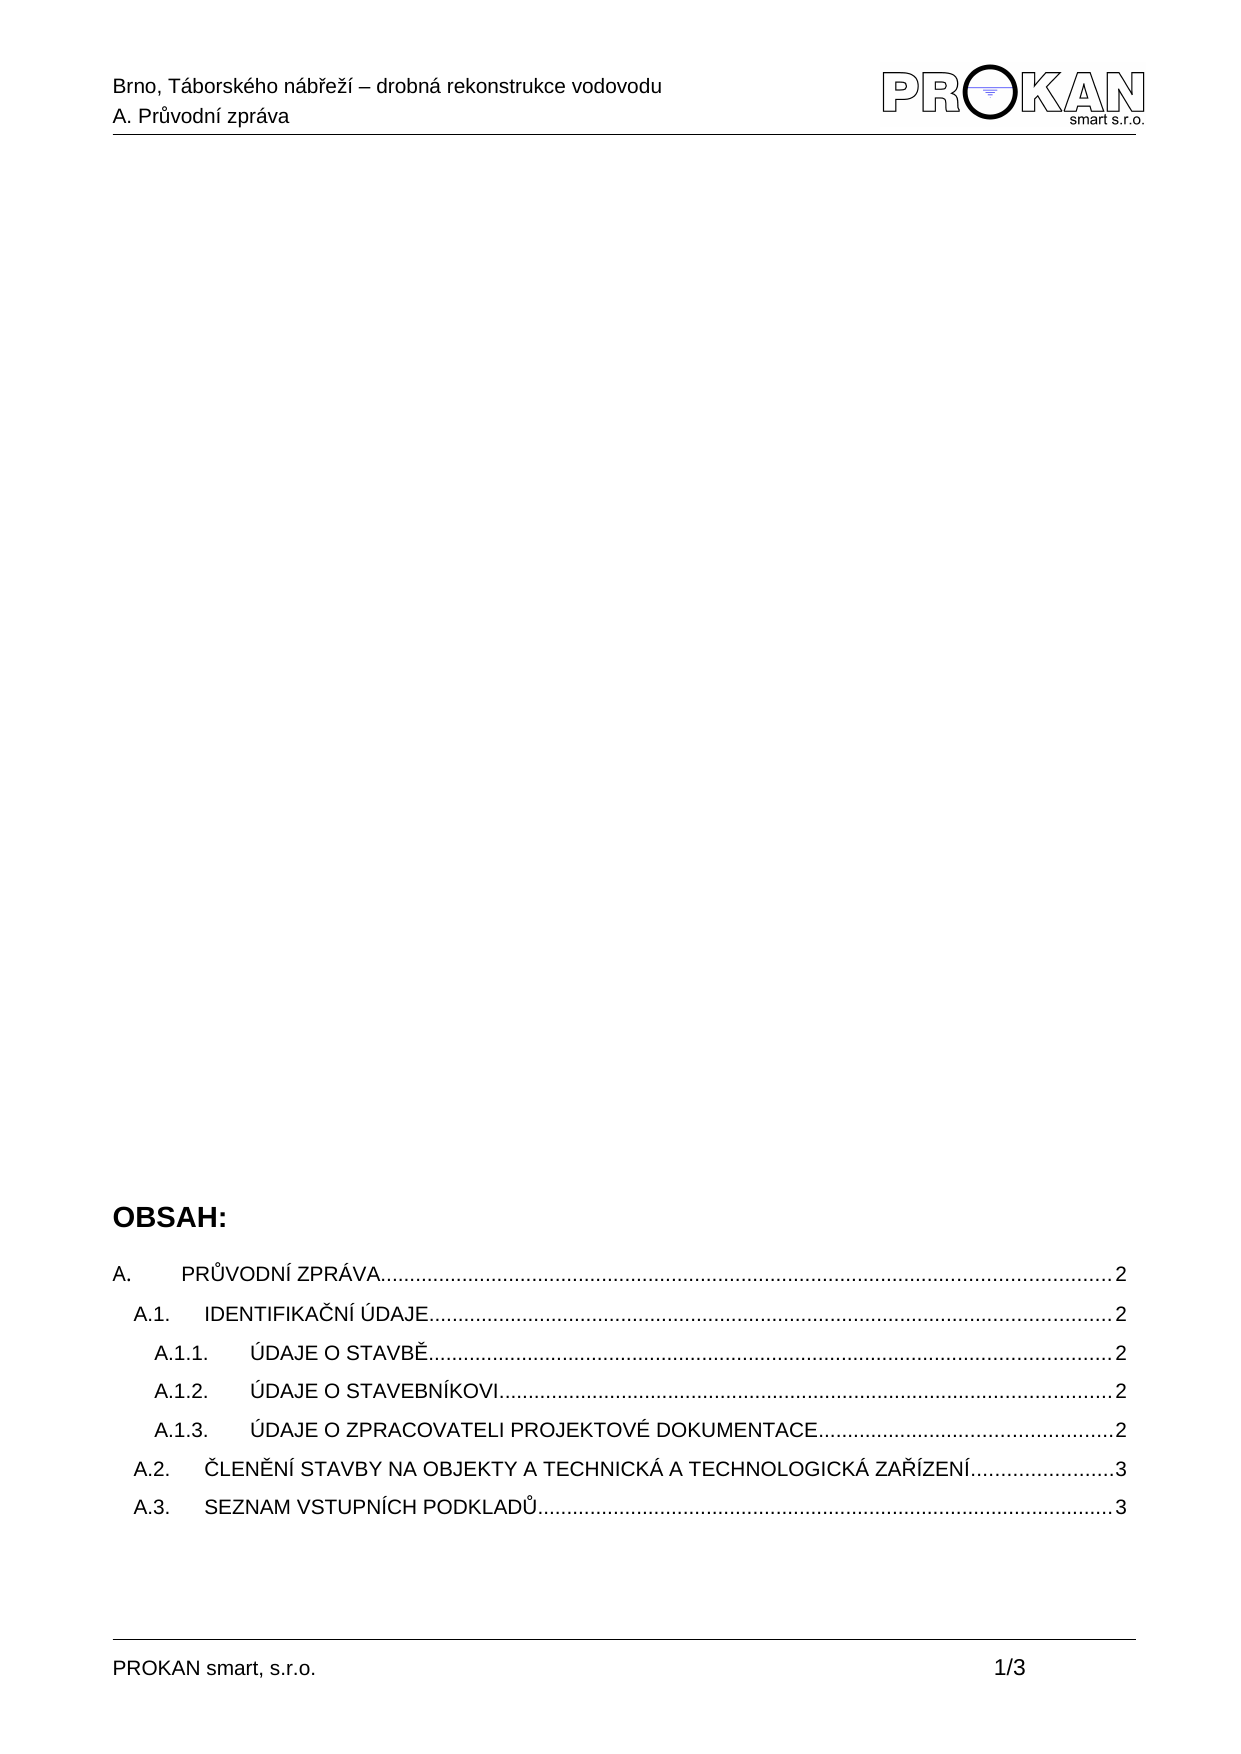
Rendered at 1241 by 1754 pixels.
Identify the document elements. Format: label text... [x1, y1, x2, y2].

text OBSAH: [112, 1200, 1128, 1233]
picture [880, 62, 1147, 127]
